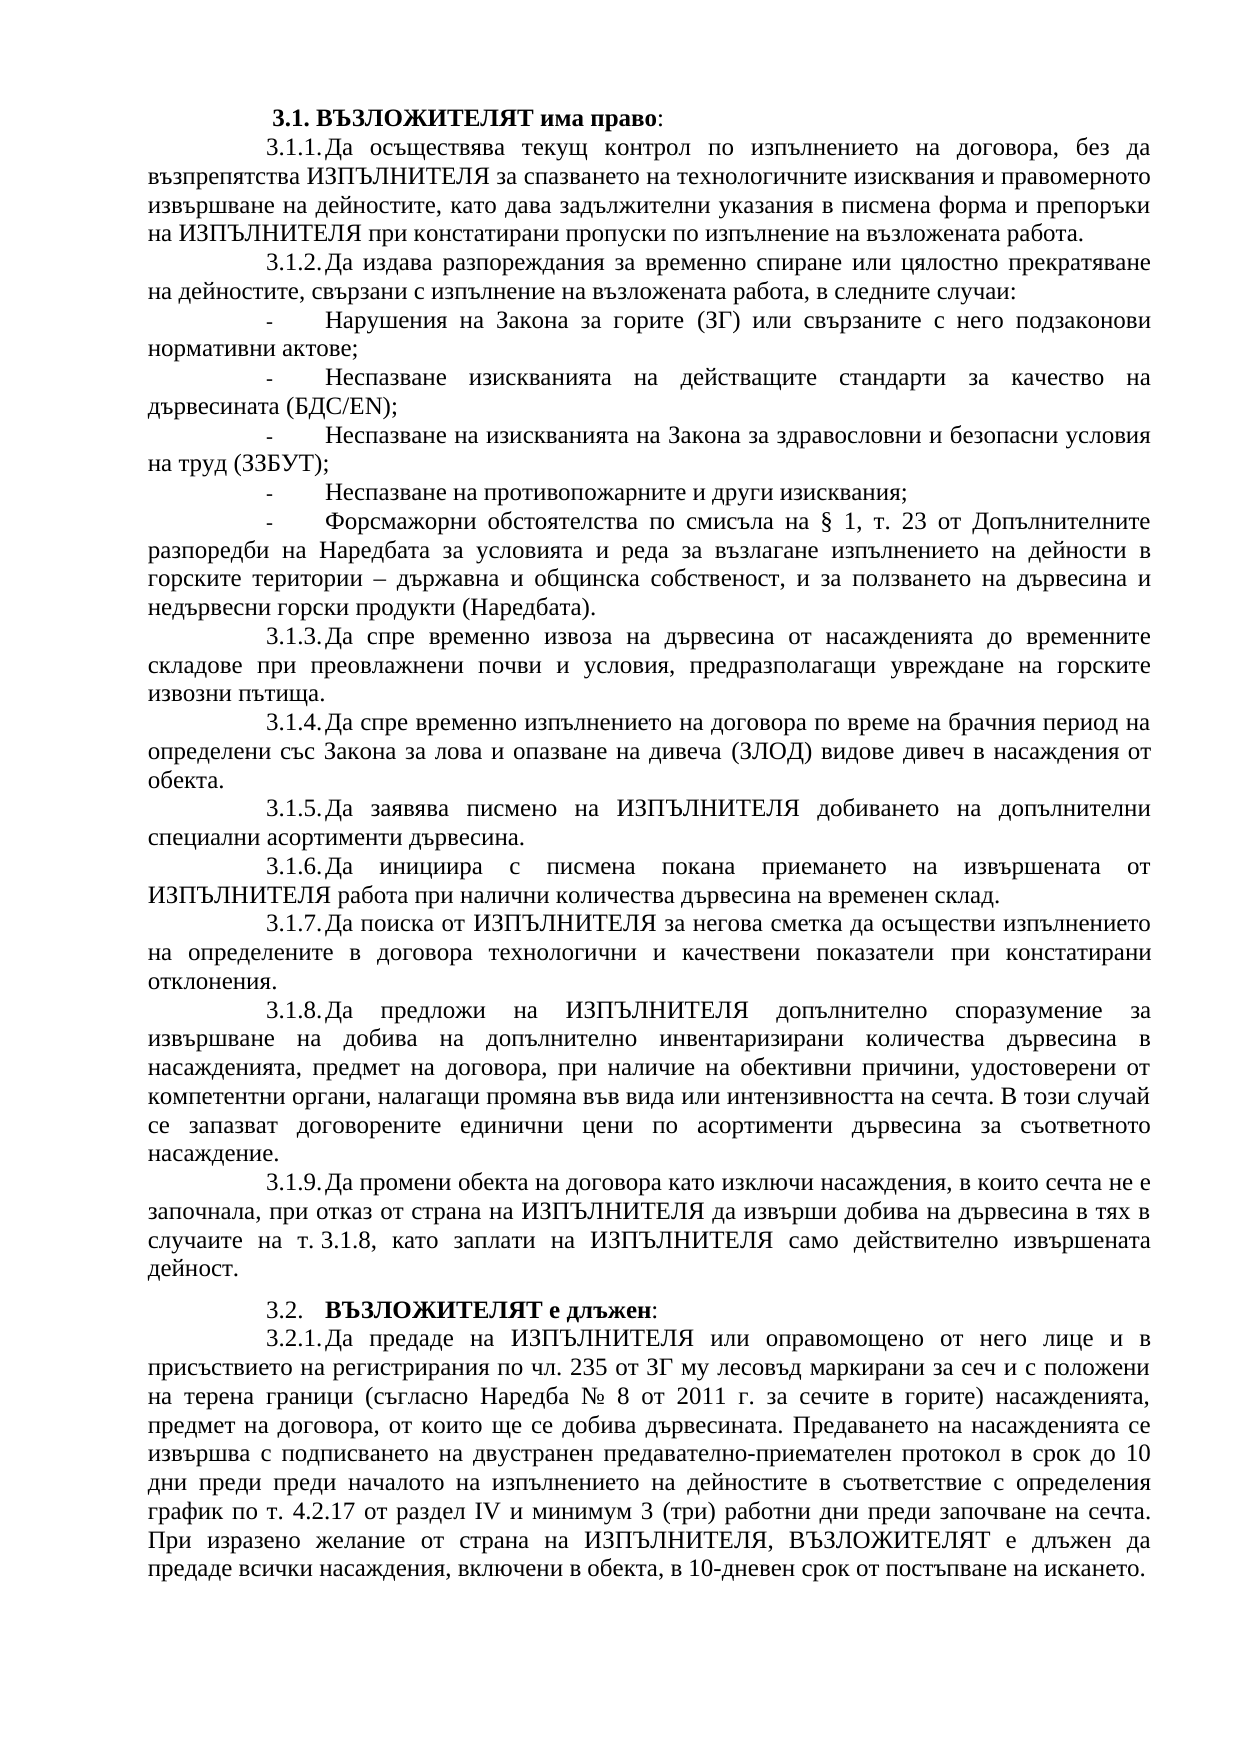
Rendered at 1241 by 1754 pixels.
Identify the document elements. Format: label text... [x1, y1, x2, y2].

list Да инициира с писмена покана приемането на извършената от ИЗПЪЛНИТЕЛЯ работа при налични количества дървесина на временен склад. [148, 851, 1152, 908]
text 3.1. ВЪЗЛОЖИТЕЛЯТ има право: [148, 103, 1152, 132]
list Неспазване на противопожарните и други изисквания; [148, 477, 1152, 506]
list Нарушения на Закона за горите (ЗГ) или свързаните с него подзаконови нормативни актове; [148, 305, 1152, 362]
list Да предаде на ИЗПЪЛНИТЕЛЯ или оправомощено от него лице и в присъствието на регистрирания по чл. 235 от ЗГ му лесовъд маркирани за сеч и с положени на терена граници (съгласно Наредба № 8 от . за сечите в горите) насажденията, предмет на договора, от които ще се добива дървесината. Предаването на насажденията се извършва с подписването на двустранен предавателно-приемателен протокол в срок до 10 дни преди преди началото на изпълнението на дейностите в съответствие с определения график по т. 4.2.17 от раздел ІV и минимум 3 (три) работни дни преди започване на сечта. При изразено желание от страна на ИЗПЪЛНИТЕЛЯ, ВЪЗЛОЖИТЕЛЯT е длъжен да предаде всички насаждения, включени в обекта, в 10-дневен срок от постъпване на искането. [148, 1323, 1152, 1582]
list Да спре временно извоза на дървесина от насажденията до временните складове при преовлажнени почви и условия, предразполагащи увреждане на горските извозни пътища. [148, 621, 1152, 707]
list Да спре временно изпълнението на договора по време на брачния период на определени със Закона за лова и опазване на дивеча (ЗЛОД) видове дивеч в насаждения от обекта. [148, 707, 1152, 793]
list Неспазване изискванията на действащите стандарти за качество на дървесината (БДС/ЕN); [148, 362, 1152, 420]
list Да осъществява текущ контрол по изпълнението на договора, без да възпрепятства ИЗПЪЛНИТЕЛЯ за спазването на технологичните изисквания и правомерното извършване на дейностите, като дава задължителни указания в писмена форма и препоръки на изпълнителя при констатирани пропуски по изпълнение на възложената работа. [148, 132, 1152, 247]
list Да предложи на ИЗПЪЛНИТЕЛЯ допълнително споразумение за извършване на добива на допълнително инвентаризирани количества дървесина в насажденията, предмет на договора, при наличие на обективни причини, удостоверени от компетентни органи, налагащи промяна във вида или интензивността на сечта. В този случай се запазват договорените единични цени по асортименти дървесина за съответното насаждение. [148, 995, 1152, 1167]
list Да заявява писмено на ИЗПЪЛНИТЕЛЯ добиването на допълнителни специални асортименти дървесина. [148, 793, 1152, 851]
list Да промени обекта на договора като изключи насаждения, в които сечта не е започнала, при отказ от страна на ИЗПЪЛНИТЕЛЯ да извърши добива на дървесина в тях в случаите на т. 3.1.8, като заплати на ИЗПЪЛНИТЕЛЯ само действително извършената дейност. [148, 1167, 1152, 1282]
list Да поиска от ИЗПЪЛНИТЕЛЯ за негова сметка да осъществи изпълнението на определените в договора технологични и качествени показатели при констатирани отклонения. [148, 908, 1152, 995]
list Неспазване на изискванията на Закона за здравословни и безопасни условия на труд (ЗЗБУТ); [148, 420, 1152, 477]
list ВЪЗЛОЖИТЕЛЯТ e длъжен: [148, 1295, 1152, 1323]
list Да издава разпореждания за временно спиране или цялостно прекратяване на дейностите, свързани с изпълнение на възложената работа, в следните случаи: [148, 247, 1152, 305]
list Форсмажорни обстоятелства по смисъла на § 1, т. 23 от Допълнителните разпоредби на Наредбата за условията и реда за възлагане изпълнението на дейности в горските територии – държавна и общинска собственост, и за ползването на дървесина и недървесни горски продукти (Наредбата). [148, 506, 1152, 621]
